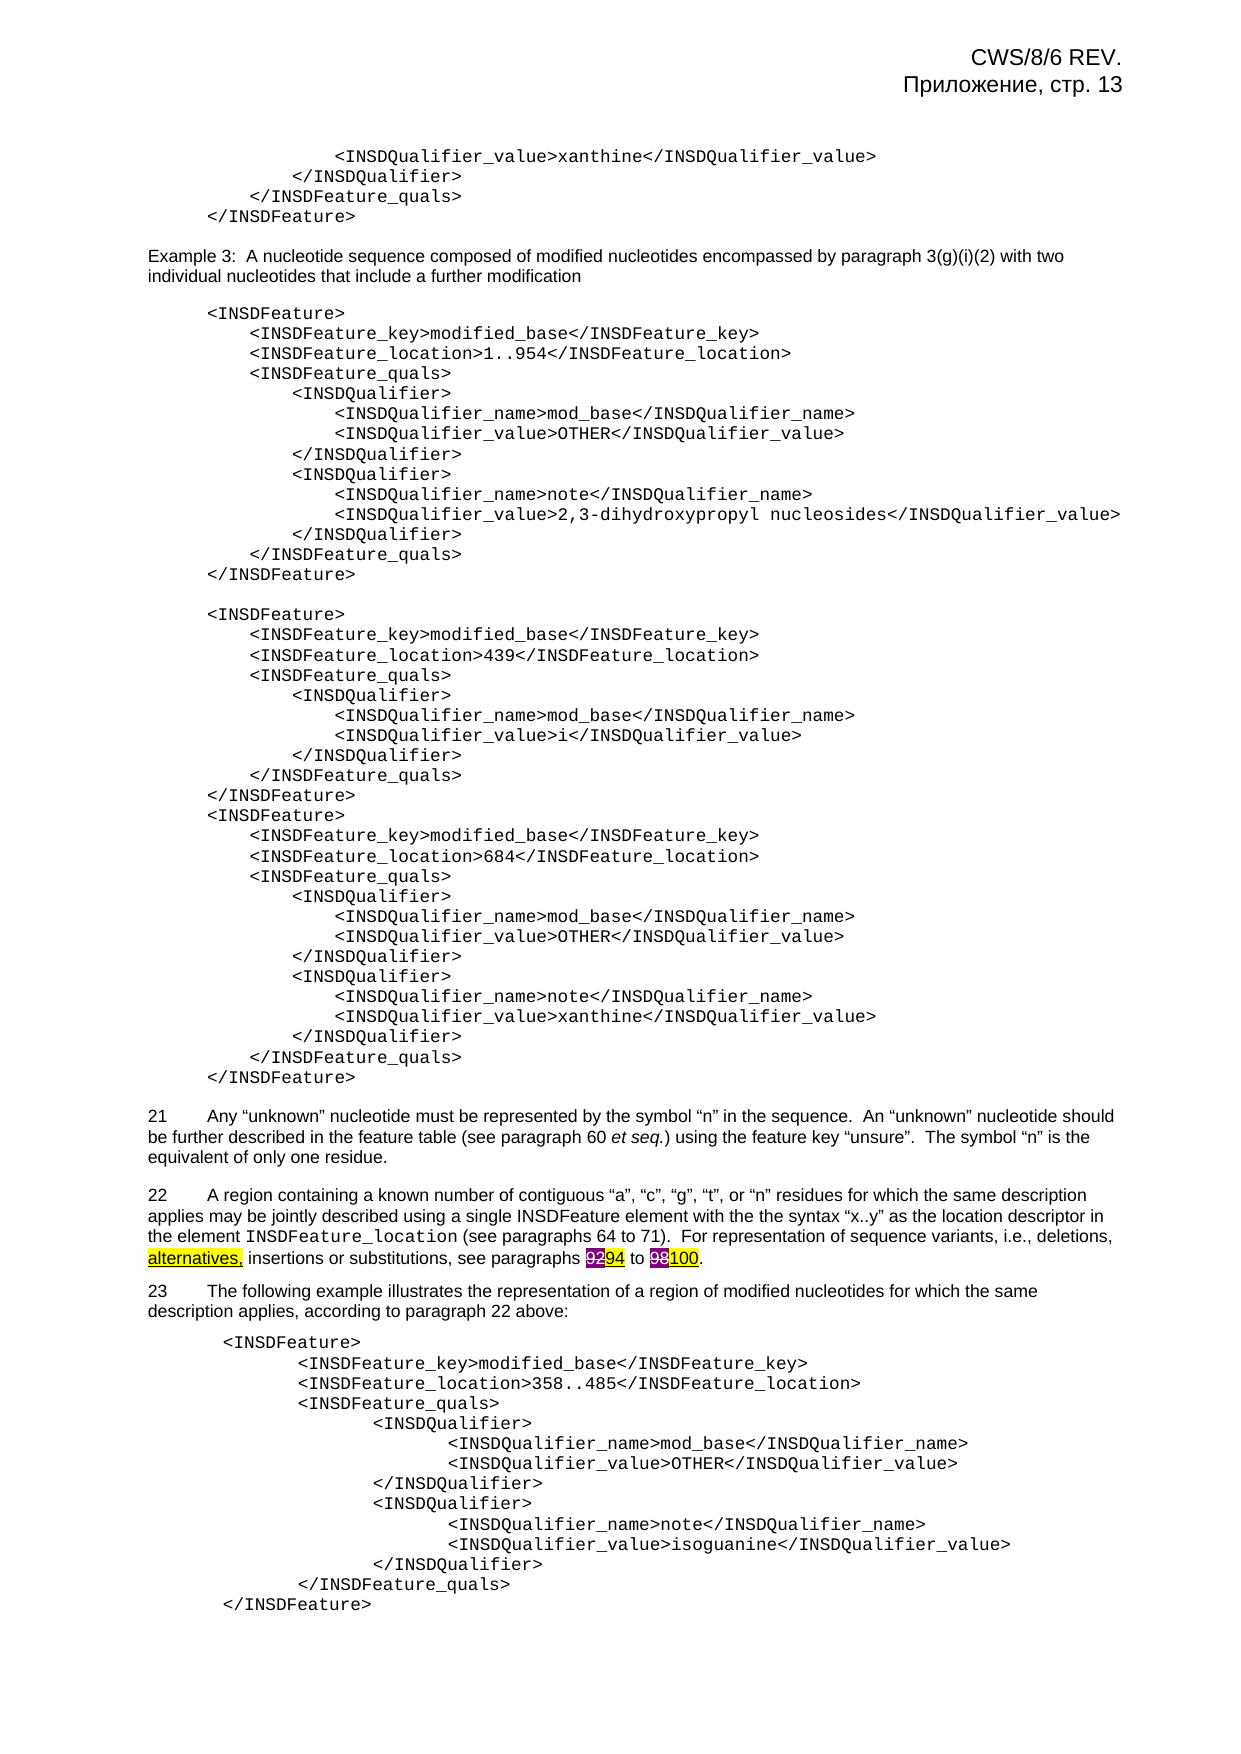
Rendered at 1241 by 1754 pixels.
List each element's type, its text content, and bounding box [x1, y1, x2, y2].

text <INSDQualifier_name>note</INSDQualifier_name> [207, 1515, 1122, 1535]
text <INSDQualifier_name>note</INSDQualifier_name> [207, 485, 1122, 505]
text <INSDFeature_quals> [207, 365, 1122, 385]
text </INSDQualifier> [207, 445, 1122, 465]
text </INSDFeature> [207, 1068, 1122, 1088]
text <INSDQualifier_value>OTHER</INSDQualifier_value> [207, 1455, 1122, 1475]
text <INSDQualifier> [207, 686, 1122, 706]
text <INSDFeature_quals> [207, 1394, 1122, 1414]
text <INSDFeature_location>1..954</INSDFeature_location> [207, 344, 1122, 365]
text <INSDFeature> [207, 1334, 1122, 1354]
text <INSDQualifier> [207, 1495, 1122, 1515]
text </INSDQualifier> [207, 1555, 1122, 1575]
text <INSDFeature> [207, 807, 1122, 827]
text <INSDQualifier_value>OTHER</INSDQualifier_value> [207, 928, 1122, 948]
text <INSDQualifier_name>mod_base</INSDQualifier_name> [207, 405, 1122, 425]
text </INSDQualifier> [207, 1028, 1122, 1048]
text <INSDQualifier> [207, 968, 1122, 988]
text </INSDFeature> [207, 787, 1122, 807]
text <INSDFeature_location>358..485</INSDFeature_location> [207, 1374, 1122, 1394]
text <INSDQualifier_name>mod_base</INSDQualifier_name> [207, 706, 1122, 727]
text Example 3: A nucleotide sequence composed of modified nucleotides encompassed by paragraph 3(g)(i)(2) with two individual nucleotides that include a further modification [148, 246, 1122, 287]
text </INSDFeature_quals> [207, 1048, 1122, 1068]
text </INSDQualifier> [207, 1475, 1122, 1495]
text <INSDQualifier_value>isoguanine</INSDQualifier_value> [207, 1535, 1122, 1555]
text <INSDQualifier_name>mod_base</INSDQualifier_name> [207, 1435, 1122, 1455]
text <INSDQualifier> [207, 887, 1122, 907]
text <INSDQualifier_value>OTHER</INSDQualifier_value> [207, 425, 1122, 445]
text <INSDFeature_key>modified_base</INSDFeature_key> [207, 827, 1122, 847]
list Any “unknown” nucleotide must be represented by the symbol “n” in the sequence. An “unknown” nucleotide should be further described in the feature table (see paragraph 60 et seq.) using the feature key “unsure”. The symbol “n” is the equivalent of only one residue. [148, 1106, 1122, 1167]
text </INSDFeature> [207, 566, 1122, 586]
text <INSDQualifier_value>i</INSDQualifier_value> [207, 727, 1122, 747]
text <INSDQualifier> [207, 385, 1122, 405]
text <INSDQualifier_name>note</INSDQualifier_name> [207, 988, 1122, 1008]
text </INSDFeature_quals> [207, 767, 1122, 787]
text </INSDQualifier> [207, 948, 1122, 968]
text <INSDQualifier> [207, 1414, 1122, 1435]
text <INSDQualifier_value>2,3-dihydroxypropyl nucleosides</INSDQualifier_value> [207, 505, 1122, 526]
text <INSDQualifier_value>xanthine</INSDQualifier_value> [207, 148, 1122, 168]
text <INSDFeature> [207, 304, 1122, 324]
text <INSDFeature_key>modified_base</INSDFeature_key> [207, 626, 1122, 646]
text <INSDFeature_key>modified_base</INSDFeature_key> [207, 324, 1122, 344]
text <INSDFeature_location>684</INSDFeature_location> [207, 847, 1122, 867]
text <INSDFeature_location>439</INSDFeature_location> [207, 646, 1122, 666]
text <INSDQualifier_name>mod_base</INSDQualifier_name> [207, 907, 1122, 928]
text <INSDFeature_key>modified_base</INSDFeature_key> [207, 1354, 1122, 1374]
text <INSDQualifier_value>xanthine</INSDQualifier_value> [207, 1008, 1122, 1028]
text </INSDQualifier> [207, 168, 1122, 188]
text </INSDFeature> [207, 208, 1122, 228]
text </INSDQualifier> [207, 747, 1122, 767]
list The following example illustrates the representation of a region of modified nucleotides for which the same description applies, according to paragraph 22 above: [148, 1281, 1122, 1322]
text </INSDQualifier> [207, 526, 1122, 546]
list A region containing a known number of contiguous “a”, “c”, “g”, “t”, or “n” residues for which the same description applies may be jointly described using a single INSDFeature element with the the syntax “x..y” as the location descriptor in the element INSDFeature_location (see paragraphs 64 to 71). For representation of sequence variants, i.e., deletions, alternatives, insertions or substitutions, see paragraphs 9294 to 98100. [148, 1185, 1122, 1268]
text <INSDFeature_quals> [207, 867, 1122, 887]
text </INSDFeature_quals> [207, 546, 1122, 566]
text <INSDQualifier> [207, 465, 1122, 485]
text <INSDFeature_quals> [207, 666, 1122, 686]
text </INSDFeature_quals> [207, 188, 1122, 208]
text </INSDFeature_quals> [207, 1575, 1122, 1596]
text </INSDFeature> [207, 1596, 1122, 1616]
text <INSDFeature> [207, 606, 1122, 626]
